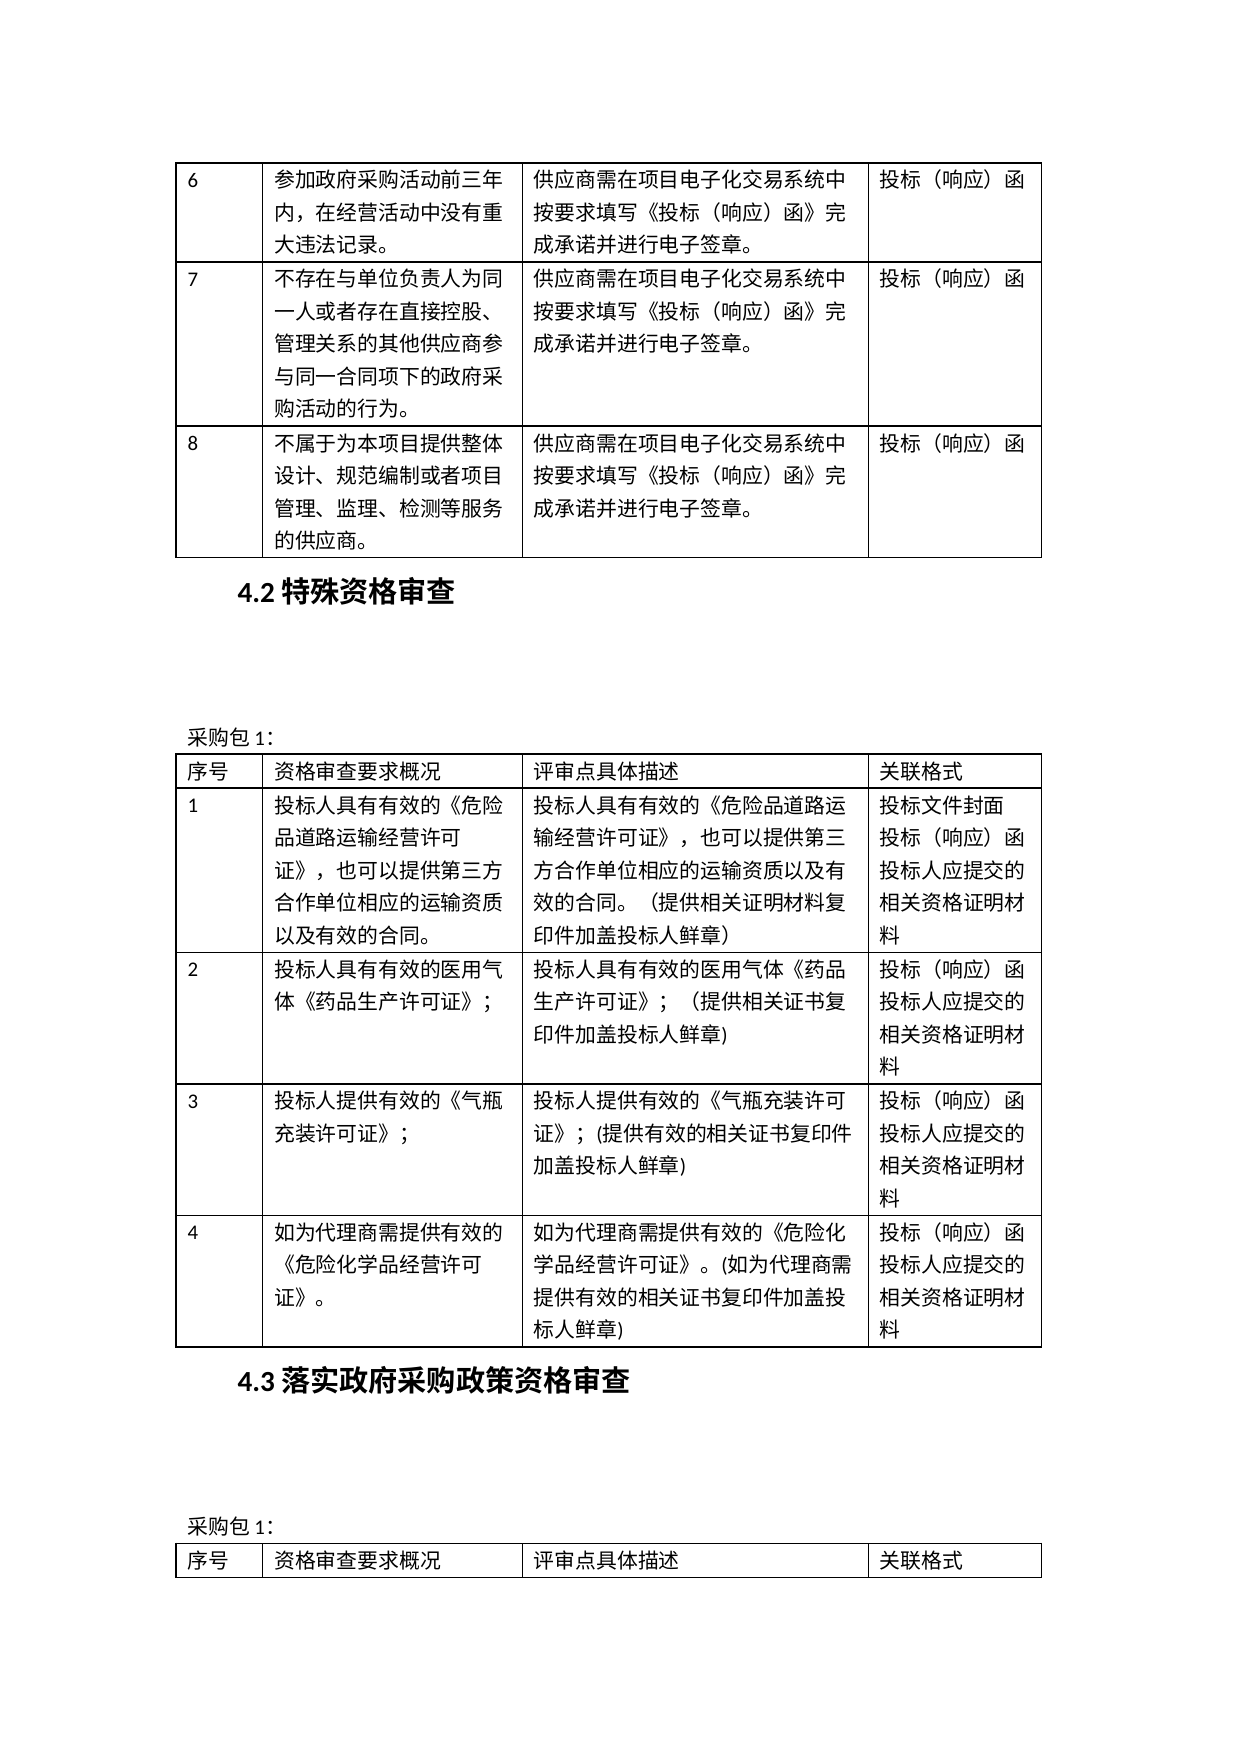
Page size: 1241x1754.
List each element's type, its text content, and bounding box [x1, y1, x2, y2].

table_cell 投标（响应）函 [869, 263, 1041, 425]
text 采购包1： [187, 1510, 1053, 1543]
table_cell 如为代理商需提供有效的《危险化学品经营许可证》。(如为代理商需提供有效的相关证书复印件加盖投标人鲜章) [523, 1216, 868, 1346]
table_header 关联格式 [869, 1544, 1041, 1577]
table_header 资格审查要求概况 [263, 755, 522, 787]
table_header 评审点具体描述 [523, 1544, 868, 1577]
table_cell 投标人具有有效的医用气体《药品生产许可证》；（提供相关证书复印件加盖投标人鲜章) [523, 953, 868, 1083]
table_cell 投标人提供有效的《气瓶充装许可证》； [263, 1085, 522, 1214]
table_cell 2 [177, 953, 262, 1083]
table_cell 投标人具有有效的《危险品道路运输经营许可证》，也可以提供第三方合作单位相应的运输资质以及有效的合同。 [263, 789, 522, 951]
table_cell 投标文件封面 投标（响应）函 投标人应提交的相关资格证明材料 [869, 789, 1041, 951]
table_cell 3 [177, 1085, 262, 1214]
table_header 序号 [177, 755, 262, 787]
table_cell 投标人提供有效的《气瓶充装许可证》；(提供有效的相关证书复印件加盖投标人鲜章) [523, 1085, 868, 1214]
table_cell 投标人具有有效的《危险品道路运输经营许可证》，也可以提供第三方合作单位相应的运输资质以及有效的合同。（提供相关证明材料复印件加盖投标人鲜章） [523, 789, 868, 951]
table_header 序号 [177, 1544, 262, 1577]
table_cell 供应商需在项目电子化交易系统中按要求填写《投标（响应）函》完成承诺并进行电子签章。 [523, 427, 868, 557]
text 采购包1： [187, 721, 1053, 753]
table_cell 1 [177, 789, 262, 951]
table_cell 投标（响应）函 投标人应提交的相关资格证明材料 [869, 953, 1041, 1083]
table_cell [523, 164, 868, 261]
table_cell 不属于为本项目提供整体设计、规范编制或者项目管理、监理、检测等服务的供应商。 [263, 427, 522, 557]
table_header 关联格式 [869, 755, 1041, 787]
table_cell 如为代理商需提供有效的《危险化学品经营许可证》。 [263, 1216, 522, 1346]
text 4.3落实政府采购政策资格审查 [187, 1348, 1053, 1413]
table_cell 7 [177, 263, 262, 425]
table_cell 投标（响应）函 投标人应提交的相关资格证明材料 [869, 1085, 1041, 1214]
table_header 资格审查要求概况 [263, 1544, 522, 1577]
table_cell 4 [177, 1216, 262, 1346]
text 4.2特殊资格审查 [187, 558, 1053, 623]
table_cell 投标人具有有效的医用气体《药品生产许可证》； [263, 953, 522, 1083]
table_cell 8 [177, 427, 262, 557]
table_cell 投标（响应）函 [869, 427, 1041, 557]
table_cell 不存在与单位负责人为同一人或者存在直接控股、管理关系的其他供应商参与同一合同项下的政府采购活动的行为。 [263, 263, 522, 425]
table_cell 投标（响应）函 投标人应提交的相关资格证明材料 [869, 1216, 1041, 1346]
table_cell 参加政府采购活动前三年内，在经营活动中没有重大违法记录。 [263, 164, 522, 261]
table_header 评审点具体描述 [523, 755, 868, 787]
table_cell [523, 263, 868, 425]
table_cell 投标（响应）函 [869, 164, 1041, 261]
table_cell 6 [177, 164, 262, 261]
